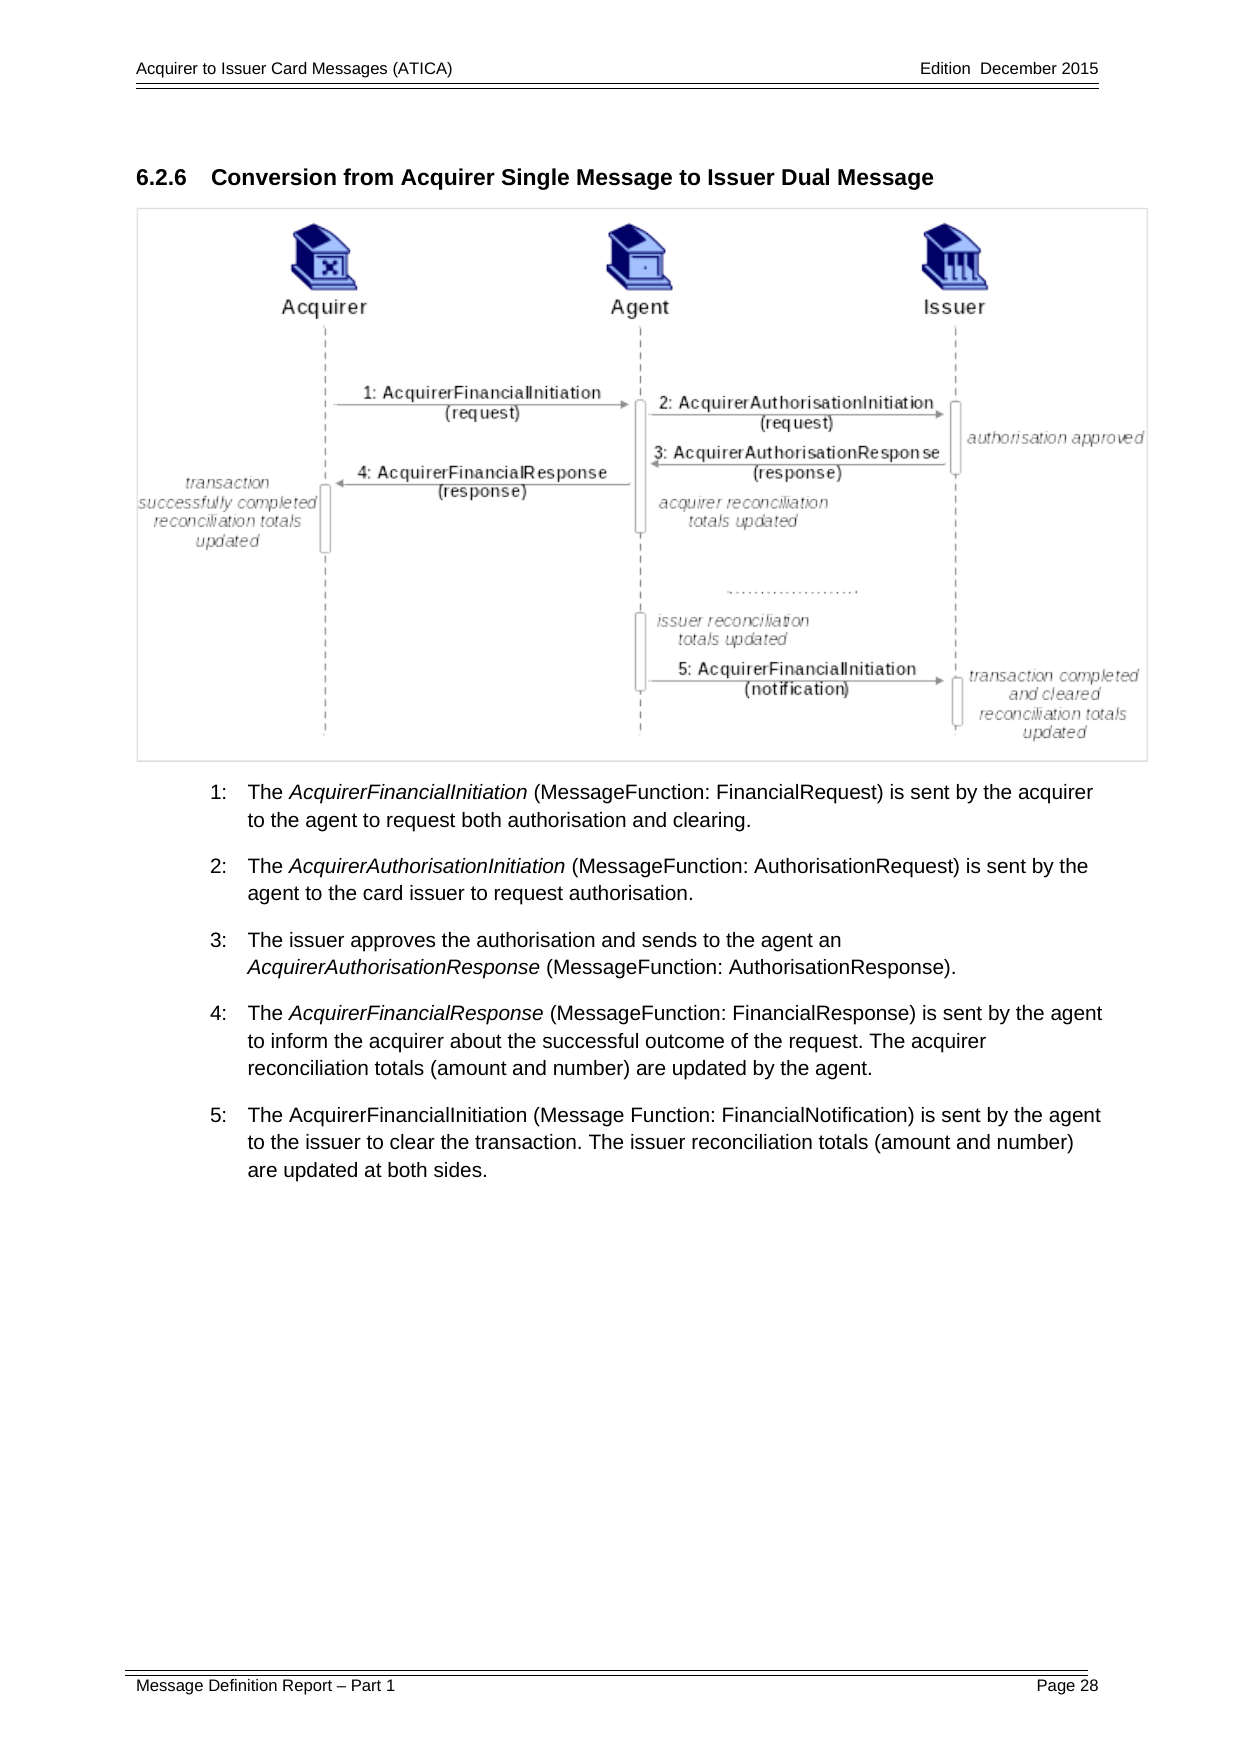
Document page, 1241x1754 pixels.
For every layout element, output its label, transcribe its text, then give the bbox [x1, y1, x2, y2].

text The AcquirerFinancialInitiation (Message Function: FinancialNotification) is sent by the agent to the issuer to clear the transaction. The issuer reconciliation totals (amount and number) are updated at both sides. [210, 1102, 1104, 1181]
text The issuer approves the authorisation and sends to the agent an AcquirerAuthorisationResponse (MessageFunction: AuthorisationResponse). [210, 927, 1104, 979]
list The AcquirerFinancialInitiation (MessageFunction: FinancialRequest) is sent by the acquirer to the agent to request both authorisation and clearing. [210, 780, 1104, 831]
text The AcquirerFinancialResponse (MessageFunction: FinancialResponse) is sent by the agent to inform the acquirer about the successful outcome of the request. The acquirer reconciliation totals (amount and number) are updated by the agent. [210, 1001, 1104, 1080]
text The AcquirerAuthorisationInitiation (MessageFunction: AuthorisationRequest) is sent by the agent to the card issuer to request authorisation. [210, 854, 1104, 905]
subtitle Conversion from Acquirer Single Message to Issuer Dual Message [136, 164, 1104, 191]
